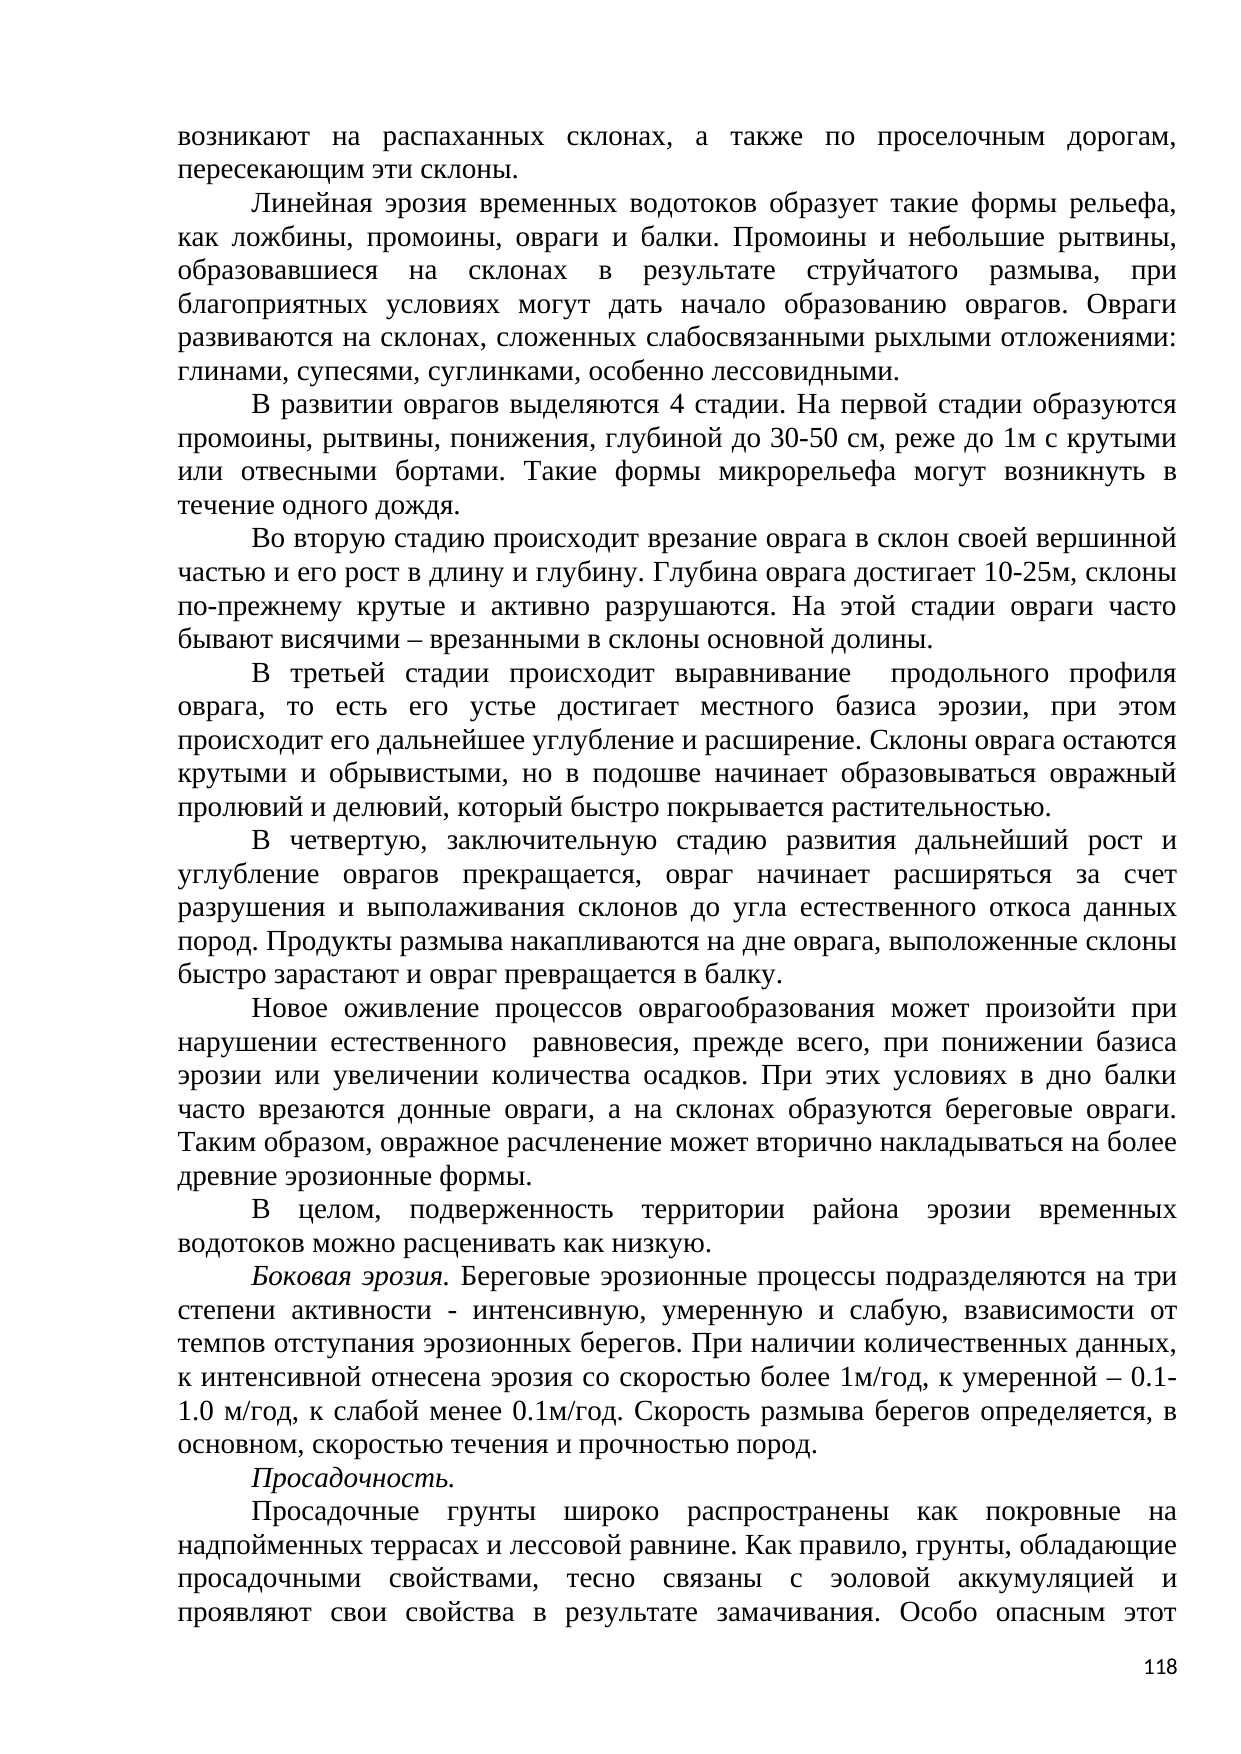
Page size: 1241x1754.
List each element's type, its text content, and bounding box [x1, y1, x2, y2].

text В четвертую, заключительную стадию развития дальнейший рост и углубление оврагов прекращается, овраг начинает расширяться за счет разрушения и выполаживания склонов до угла естественного откоса данных пород. Продукты размыва накапливаются на дне оврага, выположенные склоны быстро зарастают и овраг превращается в балку. [177, 822, 1178, 990]
text В третьей стадии происходит выравнивание продольного профиля оврага, то есть его устье достигает местного базиса эрозии, при этом происходит его дальнейшее углубление и расширение. Склоны оврага остаются крутыми и обрывистыми, но в подошве начинает образовываться овражный пролювий и делювий, который быстро покрывается растительностью. [177, 655, 1178, 822]
text Линейная эрозия временных водотоков образует такие формы рельефа, как ложбины, промоины, овраги и балки. Промоины и небольшие рытвины, образовавшиеся на склонах в результате струйчатого размыва, при благоприятных условиях могут дать начало образованию оврагов. Овраги развиваются на склонах, сложенных слабосвязанными рыхлыми отложениями: глинами, супесями, суглинками, особенно лессовидными. [177, 185, 1178, 386]
text В развитии оврагов выделяются 4 стадии. На первой стадии образуются промоины, рытвины, понижения, глубиной до 30-, реже до 1м с крутыми или отвесными бортами. Такие формы микрорельефа могут возникнуть в течение одного дождя. [177, 386, 1178, 521]
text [177, 1493, 1178, 1627]
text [177, 118, 1178, 185]
text Во вторую стадию происходит врезание оврага в склон своей вершинной частью и его рост в длину и глубину. Глубина оврага достигает 10-25м, склоны по-прежнему крутые и активно разрушаются. На этой стадии овраги часто бывают висячими – врезанными в склоны основной долины. [177, 521, 1178, 655]
text Новое оживление процессов оврагообразования может произойти при нарушении естественного равновесия, прежде всего, при понижении базиса эрозии или увеличении количества осадков. При этих условиях в дно балки часто врезаются донные овраги, а на склонах образуются береговые овраги. Таким образом, овражное расчленение может вторично накладываться на более древние эрозионные формы. [177, 990, 1178, 1191]
text Просадочность. [177, 1460, 1178, 1493]
text В целом, подверженность территории района эрозии временных водотоков можно расценивать как низкую. [177, 1191, 1178, 1258]
text Боковая эрозия. Береговые эрозионные процессы подразделяются на три степени активности - интенсивную, умеренную и слабую, взависимости от темпов отступания эрозионных берегов. При наличии количественных данных, к интенсивной отнесена эрозия со скоростью более 1м/год, к умеренной – 0.1-1.0 м/год, к слабой менее 0.1м/год. Скорость размыва берегов определяется, в основном, скоростью течения и прочностью пород. [177, 1258, 1178, 1460]
